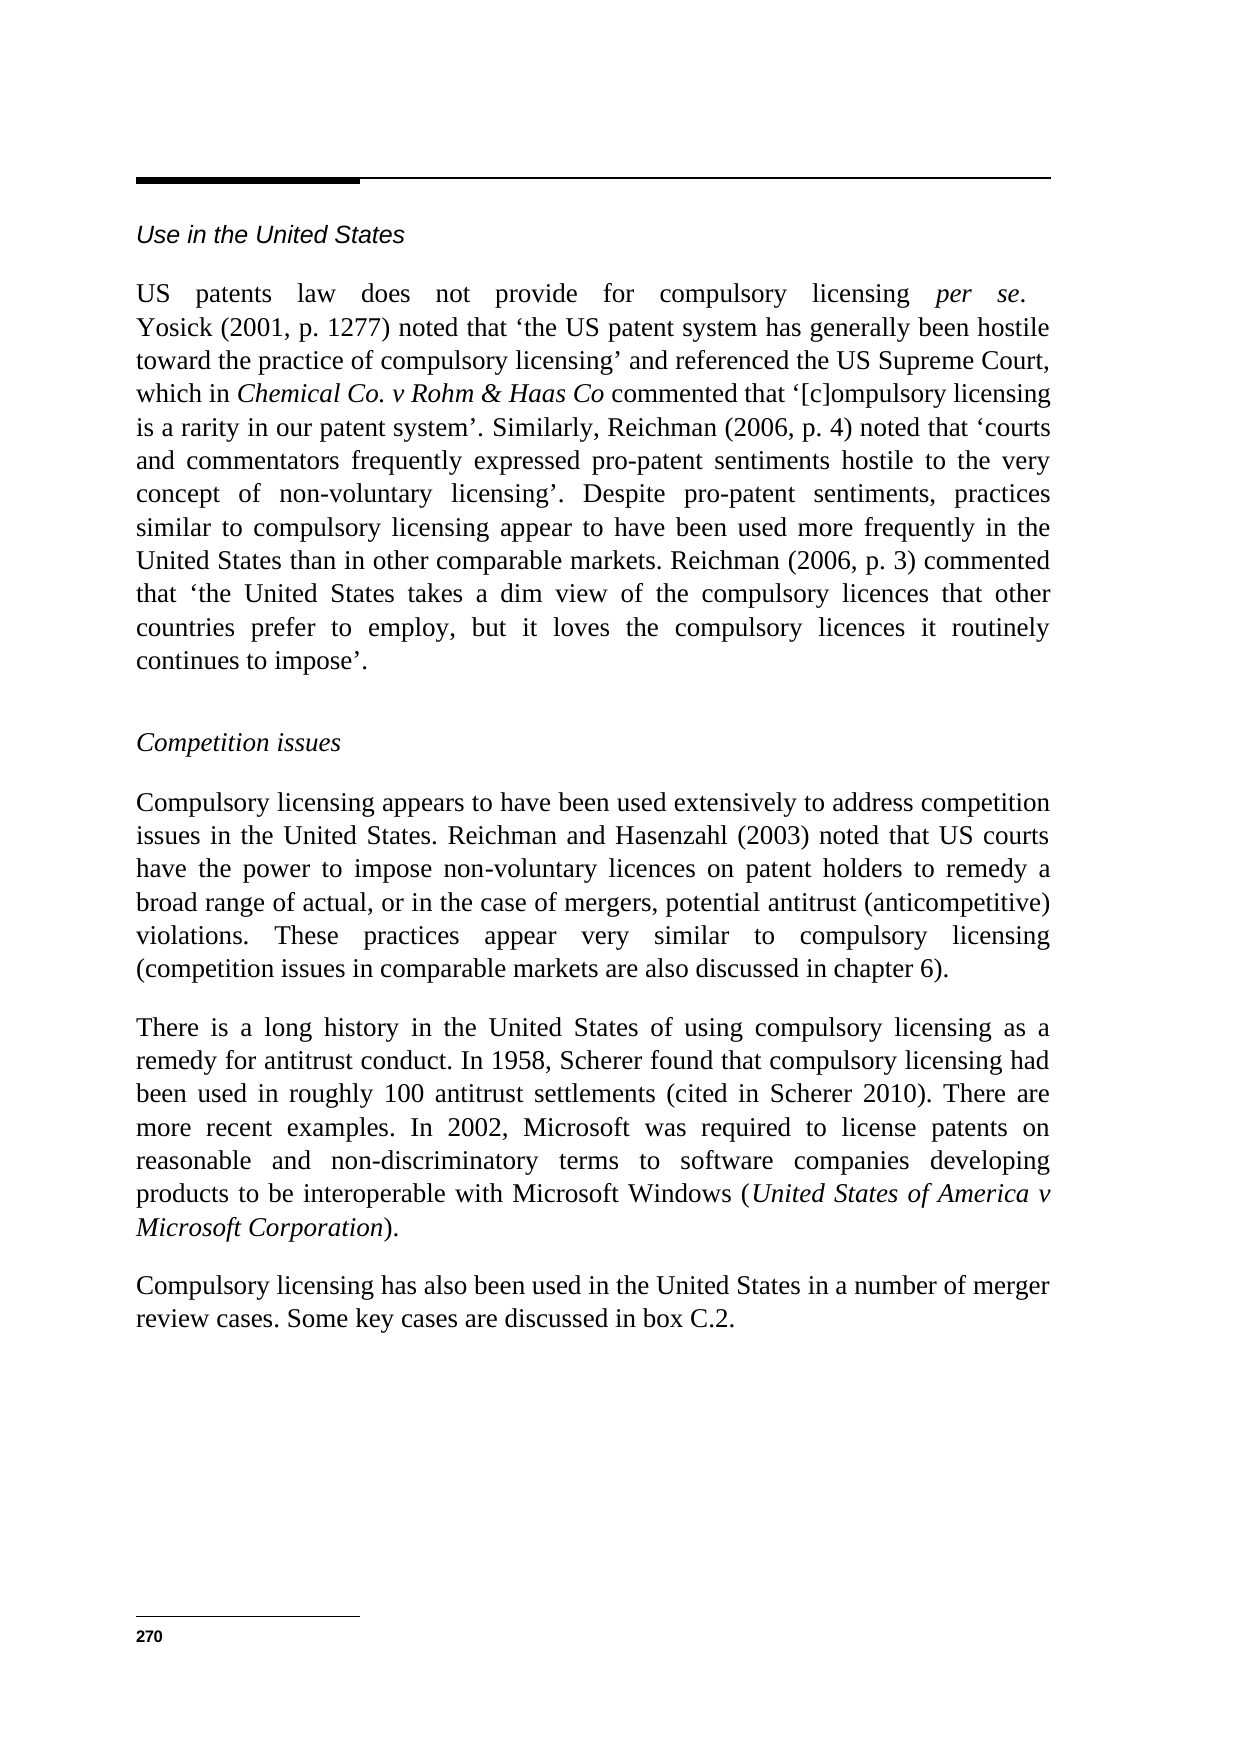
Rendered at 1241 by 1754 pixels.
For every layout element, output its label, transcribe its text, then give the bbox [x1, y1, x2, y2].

subtitle Competition issues [136, 725, 1051, 758]
text US patents law does not provide for compulsory licensing per se. Yosick (2001, p. 1277) noted that ‘the US patent system has generally been hostile toward the practice of compulsory licensing’ and referenced the US Supreme Court, which in Chemical Co. v Rohm & Haas Co commented that ‘[c]ompulsory licensing is a rarity in our patent system’. Similarly, Reichman (2006, p. 4) noted that ‘courts and commentators frequently expressed pro-patent sentiments hostile to the very concept of non-voluntary licensing’. Despite pro-patent sentiments, practices similar to compulsory licensing appear to have been used more frequently in the United States than in other comparable markets. Reichman (2006, p. 3) commented that ‘the United States takes a dim view of the compulsory licences that other countries prefer to employ, but it loves the compulsory licences it routinely continues to impose’. [136, 275, 1051, 675]
subtitle Use in the United States [136, 217, 1051, 250]
text There is a long history in the United States of using compulsory licensing as a remedy for antitrust conduct. In 1958, Scherer found that compulsory licensing had been used in roughly 100 antitrust settlements (cited in Scherer 2010). There are more recent examples. In 2002, Microsoft was required to license patents on reasonable and non-discriminatory terms to software companies developing products to be interoperable with Microsoft Windows (United States of America v Microsoft Corporation). [136, 1008, 1051, 1242]
text Compulsory licensing appears to have been used extensively to address competition issues in the United States. Reichman and Hasenzahl (2003) noted that US courts have the power to impose non-voluntary licences on patent holders to remedy a broad range of actual, or in the case of mergers, potential antitrust (anticompetitive) violations. These practices appear very similar to compulsory licensing (competition issues in comparable markets are also discussed in chapter 6). [136, 783, 1051, 983]
text Compulsory licensing has also been used in the United States in a number of merger review cases. Some key cases are discussed in box C.2. [136, 1267, 1051, 1333]
